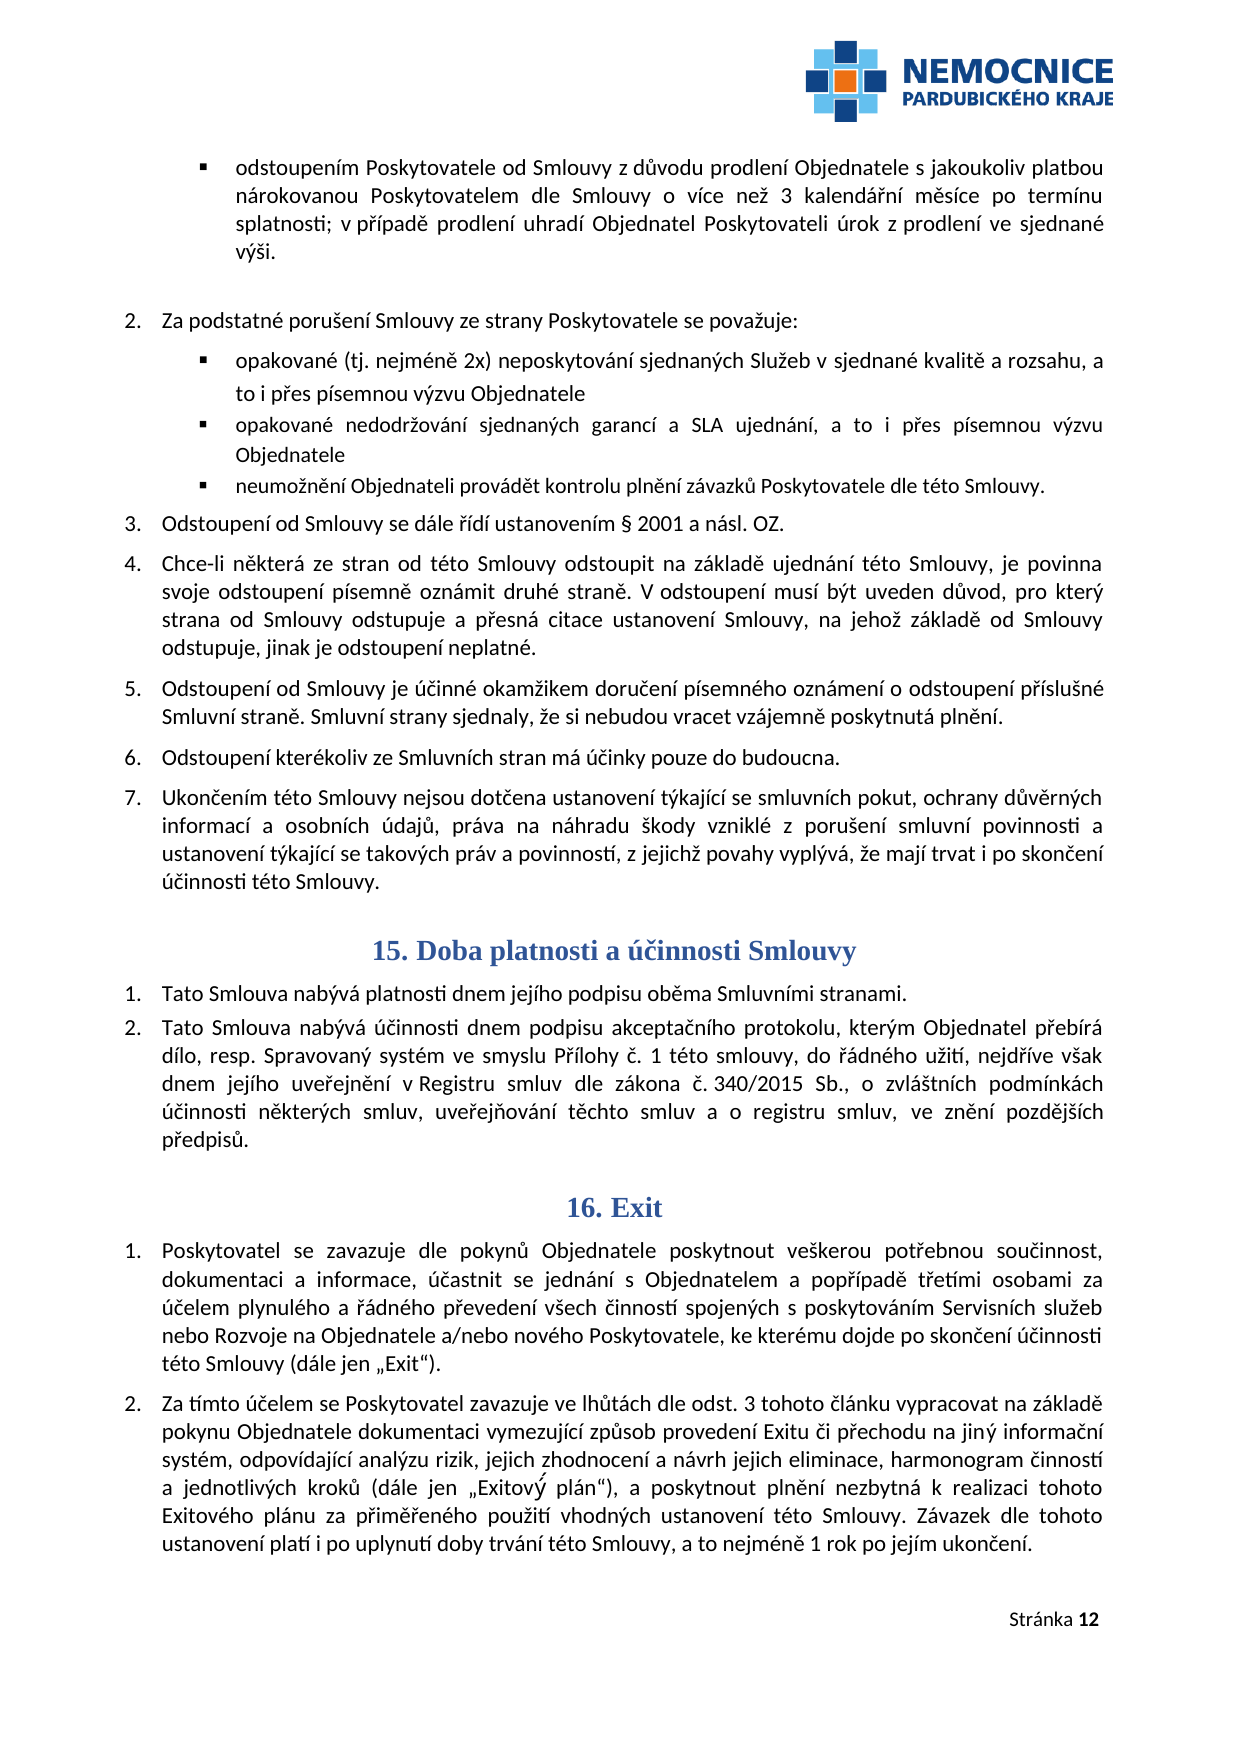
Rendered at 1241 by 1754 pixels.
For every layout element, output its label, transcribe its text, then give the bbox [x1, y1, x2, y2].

list Tato Smlouva nabývá účinnosti dnem podpisu akceptačního protokolu, kterým Objednatel přebírá dílo, resp. Spravovaný systém ve smyslu Přílohy č. 1 této smlouvy, do řádného užití, nejdříve však dnem jejího uveřejnění v Registru smluv dle zákona č. 340/2015 Sb., o zvláštních podmínkách účinnosti některých smluv, uveřejňování těchto smluv a o registru smluv, ve znění pozdějších předpisů. [124, 1013, 1104, 1153]
list opakované nedodržování sjednaných garancí a SLA ujednání, a to i přes písemnou výzvu Objednatele [198, 411, 1104, 468]
subtitle Exit [124, 1191, 1104, 1224]
list Poskytovatel se zavazuje dle pokynů Objednatele poskytnout veškerou potřebnou součinnost, dokumentaci a informace, účastnit se jednání s Objednatelem a popřípadě třetími osobami za účelem plynulého a řádného převedení všech činností spojených s poskytováním Servisních služeb nebo Rozvoje na Objednatele a/nebo nového Poskytovatele, ke kterému dojde po skončení účinnosti této Smlouvy (dále jen „Exit“). [124, 1237, 1104, 1377]
list Tato Smlouva nabývá platnosti dnem jejího podpisu oběma Smluvními stranami. [124, 979, 1104, 1007]
list odstoupením Poskytovatele od Smlouvy z důvodu prodlení Objednatele s jakoukoliv platbou nárokovanou Poskytovatelem dle Smlouvy o více než 3 kalendářní měsíce po termínu splatnosti; v případě prodlení uhradí Objednatel Poskytovateli úrok z prodlení ve sjednané výši. [198, 153, 1104, 265]
list Za tímto účelem se Poskytovatel zavazuje ve lhůtách dle odst. 3 tohoto článku vypracovat na základě pokynu Objednatele dokumentaci vymezující způsob provedení Exitu či přechodu na jiný informační systém, odpovídající analýzu rizik, jejich zhodnocení a návrh jejich eliminace, harmonogram činností a jednotlivých kroků (dále jen „Exitový́ plán“), a poskytnout plnění nezbytná k realizaci tohoto Exitového plánu za přiměřeného použití vhodných ustanovení této Smlouvy. Závazek dle tohoto ustanovení platí i po uplynutí doby trvání této Smlouvy, a to nejméně 1 rok po jejím ukončení. [124, 1389, 1104, 1557]
list Odstoupení kterékoliv ze Smluvních stran má účinky pouze do budoucna. [124, 743, 1104, 771]
list neumožnění Objednateli provádět kontrolu plnění závazků Poskytovatele dle této Smlouvy. [198, 472, 1104, 499]
subtitle Doba platnosti a účinnosti Smlouvy [124, 933, 1104, 966]
list Chce-li některá ze stran od této Smlouvy odstoupit na základě ujednání této Smlouvy, je povinna svoje odstoupení písemně oznámit druhé straně. V odstoupení musí být uveden důvod, pro který strana od Smlouvy odstupuje a přesná citace ustanovení Smlouvy, na jehož základě od Smlouvy odstupuje, jinak je odstoupení neplatné. [124, 549, 1104, 662]
list Za podstatné porušení Smlouvy ze strany Poskytovatele se považuje: [124, 306, 1104, 334]
list Odstoupení od Smlouvy se dále řídí ustanovením § 2001 a násl. OZ. [124, 509, 1104, 537]
list opakované (tj. nejméně 2x) neposkytování sjednaných Služeb v sjednané kvalitě a rozsahu, a to i přes písemnou výzvu Objednatele [198, 346, 1104, 407]
picture [804, 39, 1113, 123]
list Odstoupení od Smlouvy je účinné okamžikem doručení písemného oznámení o odstoupení příslušné Smluvní straně. Smluvní strany sjednaly, že si nebudou vracet vzájemně poskytnutá plnění. [124, 674, 1104, 730]
list Ukončením této Smlouvy nejsou dotčena ustanovení týkající se smluvních pokut, ochrany důvěrných informací a osobních údajů, práva na náhradu škody vzniklé z porušení smluvní povinnosti a ustanovení týkající se takových práv a povinností, z jejichž povahy vyplývá, že mají trvat i po skončení účinnosti této Smlouvy. [124, 783, 1104, 895]
